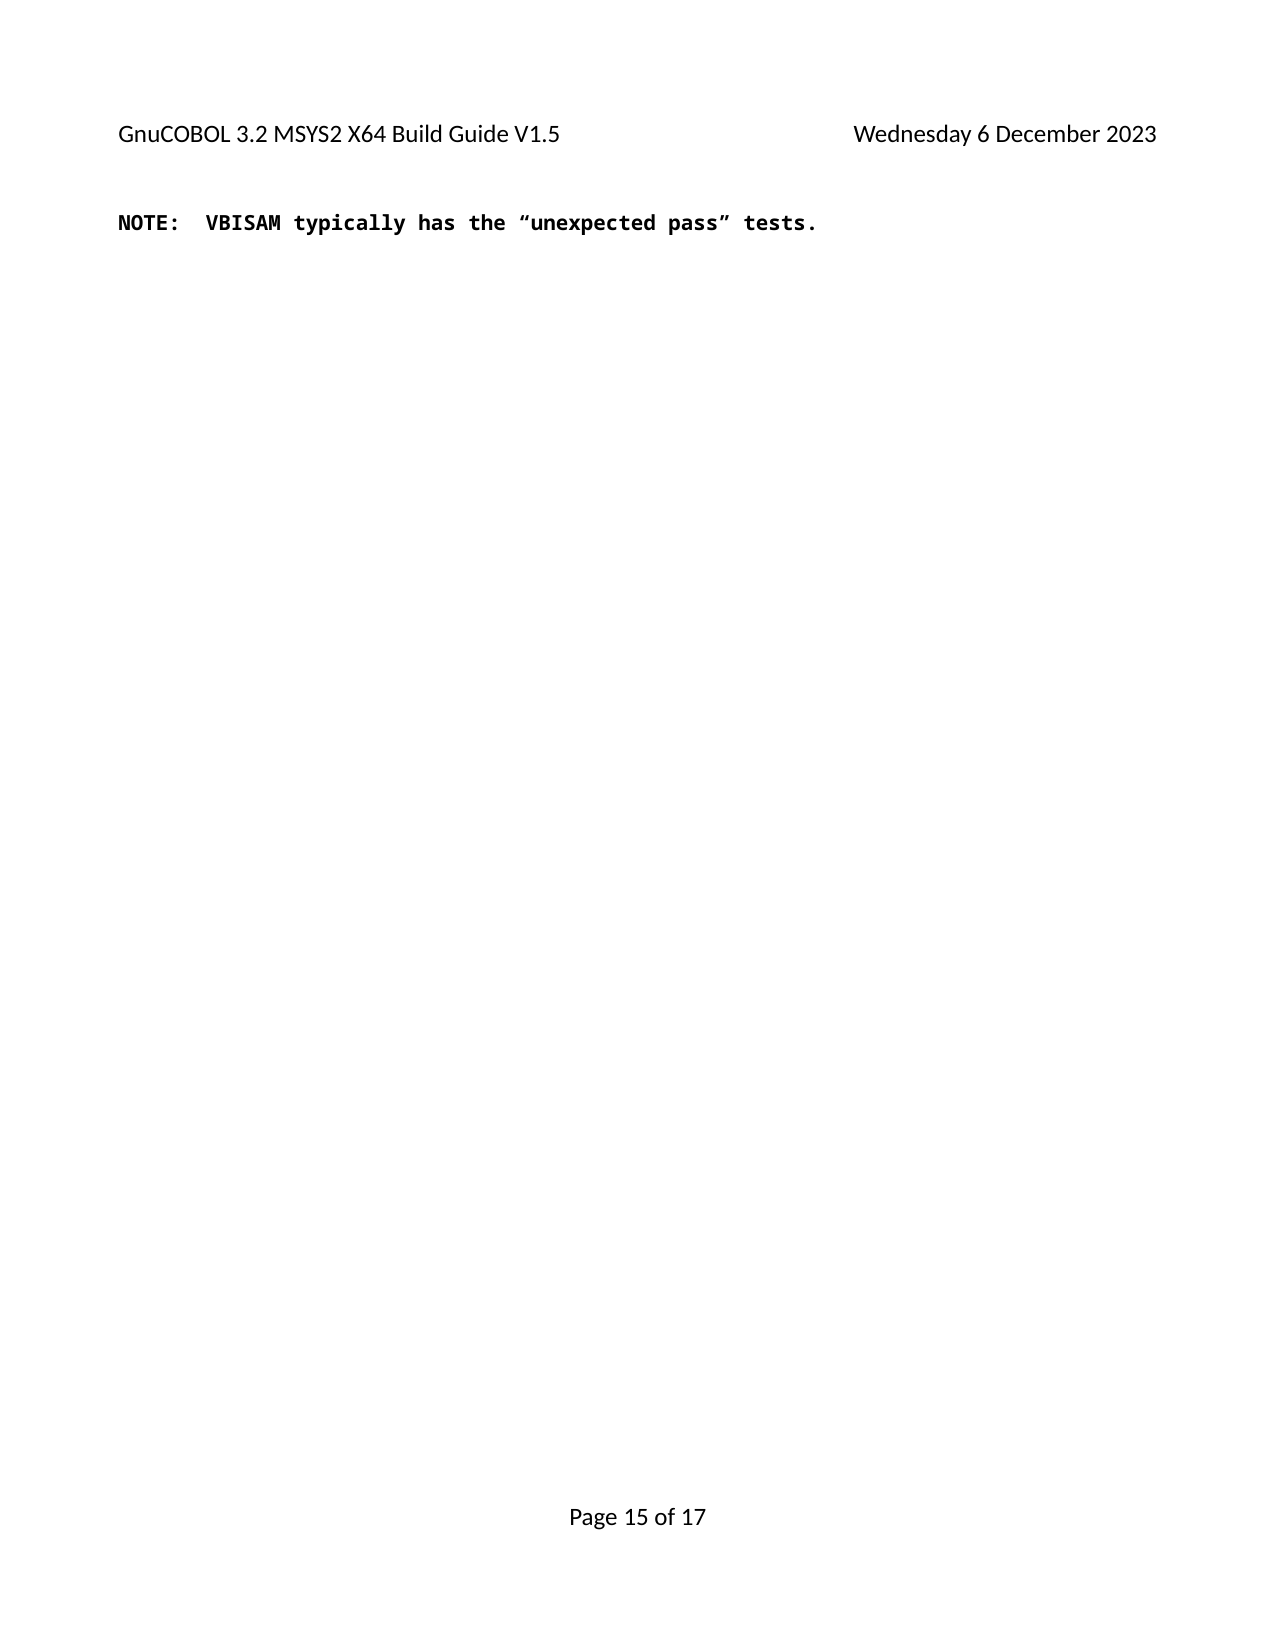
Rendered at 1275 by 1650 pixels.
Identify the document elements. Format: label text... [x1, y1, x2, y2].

text NOTE: VBISAM typically has the “unexpected pass” tests. [118, 208, 1157, 236]
